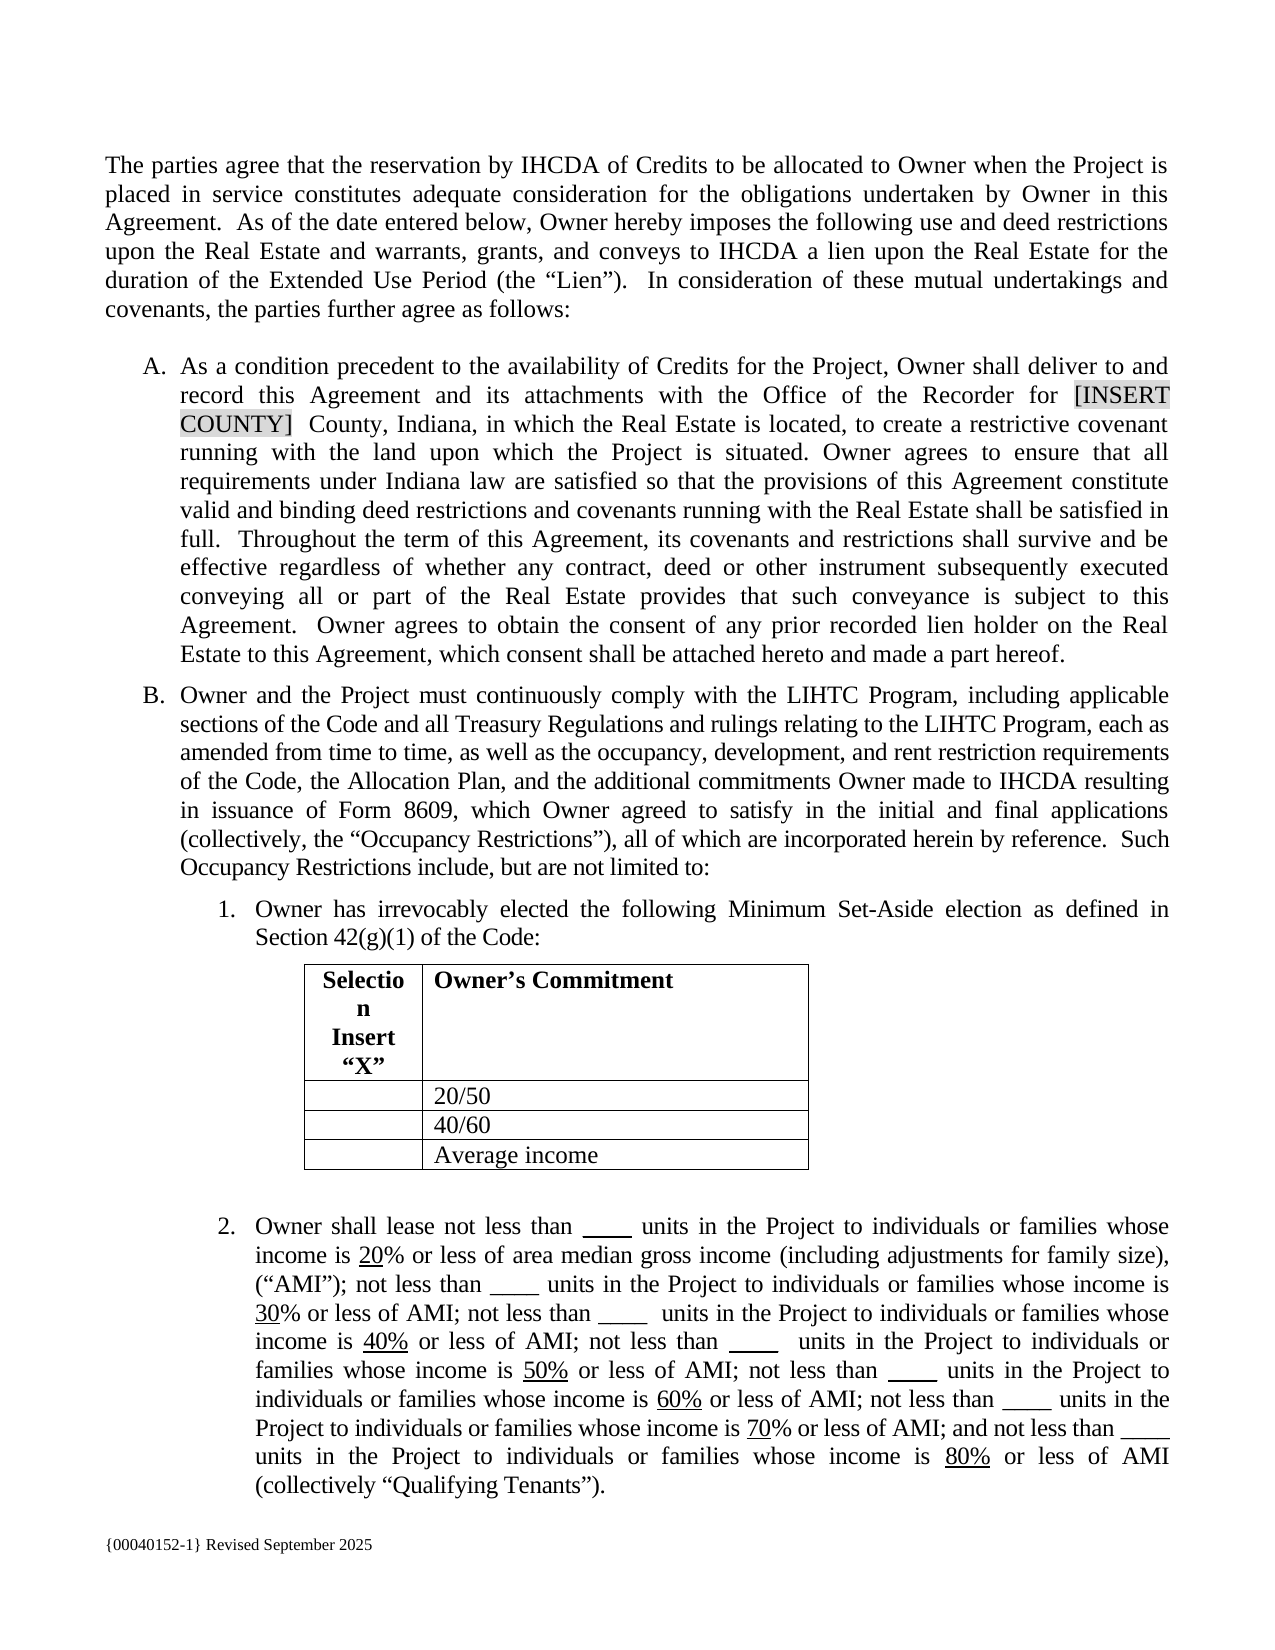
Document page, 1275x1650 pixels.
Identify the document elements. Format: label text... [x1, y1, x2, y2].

list Owner shall lease not less than ____ units in the Project to individuals or families whose income is 20% or less of area median gross income (including adjustments for family size), (“AMI”); not less than ____ units in the Project to individuals or families whose income is 30% or less of AMI; not less than ____ units in the Project to individuals or families whose income is 40% or less of AMI; not less than ____ units in the Project to individuals or families whose income is 50% or less of AMI; not less than ____ units in the Project to individuals or families whose income is 60% or less of AMI; not less than ____ units in the Project to individuals or families whose income is 70% or less of AMI; and not less than ____ units in the Project to individuals or families whose income is 80% or less of AMI (collectively “Qualifying Tenants”). [217, 1211, 1170, 1499]
table_cell [305, 1140, 422, 1169]
table_header Owner’s Commitment [423, 965, 808, 1080]
table_cell Average income [423, 1140, 808, 1169]
table_cell 40/60 [423, 1111, 808, 1139]
table_cell [305, 1111, 422, 1139]
text The parties agree that the reservation by IHCDA of Credits to be allocated to Owner when the Project is placed in service constitutes adequate consideration for the obligations undertaken by Owner in this Agreement. As of the date entered below, Owner hereby imposes the following use and deed restrictions upon the Real Estate and warrants, grants, and conveys to IHCDA a lien upon the Real Estate for the duration of the Extended Use Period (the “Lien”). In consideration of these mutual undertakings and covenants, the parties further agree as follows: [105, 150, 1170, 322]
table_header Selection Insert “X” [305, 965, 422, 1080]
list As a condition precedent to the availability of Credits for the Project, Owner shall deliver to and record this Agreement and its attachments with the Office of the Recorder for [INSERT COUNTY] County, Indiana, in which the Real Estate is located, to create a restrictive covenant running with the land upon which the Project is situated. Owner agrees to ensure that all requirements under Indiana law are satisfied so that the provisions of this Agreement constitute valid and binding deed restrictions and covenants running with the Real Estate shall be satisfied in full. Throughout the term of this Agreement, its covenants and restrictions shall survive and be effective regardless of whether any contract, deed or other instrument subsequently executed conveying all or part of the Real Estate provides that such conveyance is subject to this Agreement. Owner agrees to obtain the consent of any prior recorded lien holder on the Real Estate to this Agreement, which consent shall be attached hereto and made a part hereof. [142, 351, 1170, 667]
list Owner has irrevocably elected the following Minimum Set-Aside election as defined in Section 42(g)(1) of the Code: [217, 894, 1170, 951]
table_cell [305, 1081, 422, 1109]
table_cell 20/50 [423, 1081, 808, 1109]
list Owner and the Project must continuously comply with the LIHTC Program, including applicable sections of the Code and all Treasury Regulations and rulings relating to the LIHTC Program, each as amended from time to time, as well as the occupancy, development, and rent restriction requirements of the Code, the Allocation Plan, and the additional commitments Owner made to IHCDA resulting in issuance of Form 8609, which Owner agreed to satisfy in the initial and final applications (collectively, the “Occupancy Restrictions”), all of which are incorporated herein by reference. Such Occupancy Restrictions include, but are not limited to: [142, 680, 1170, 881]
